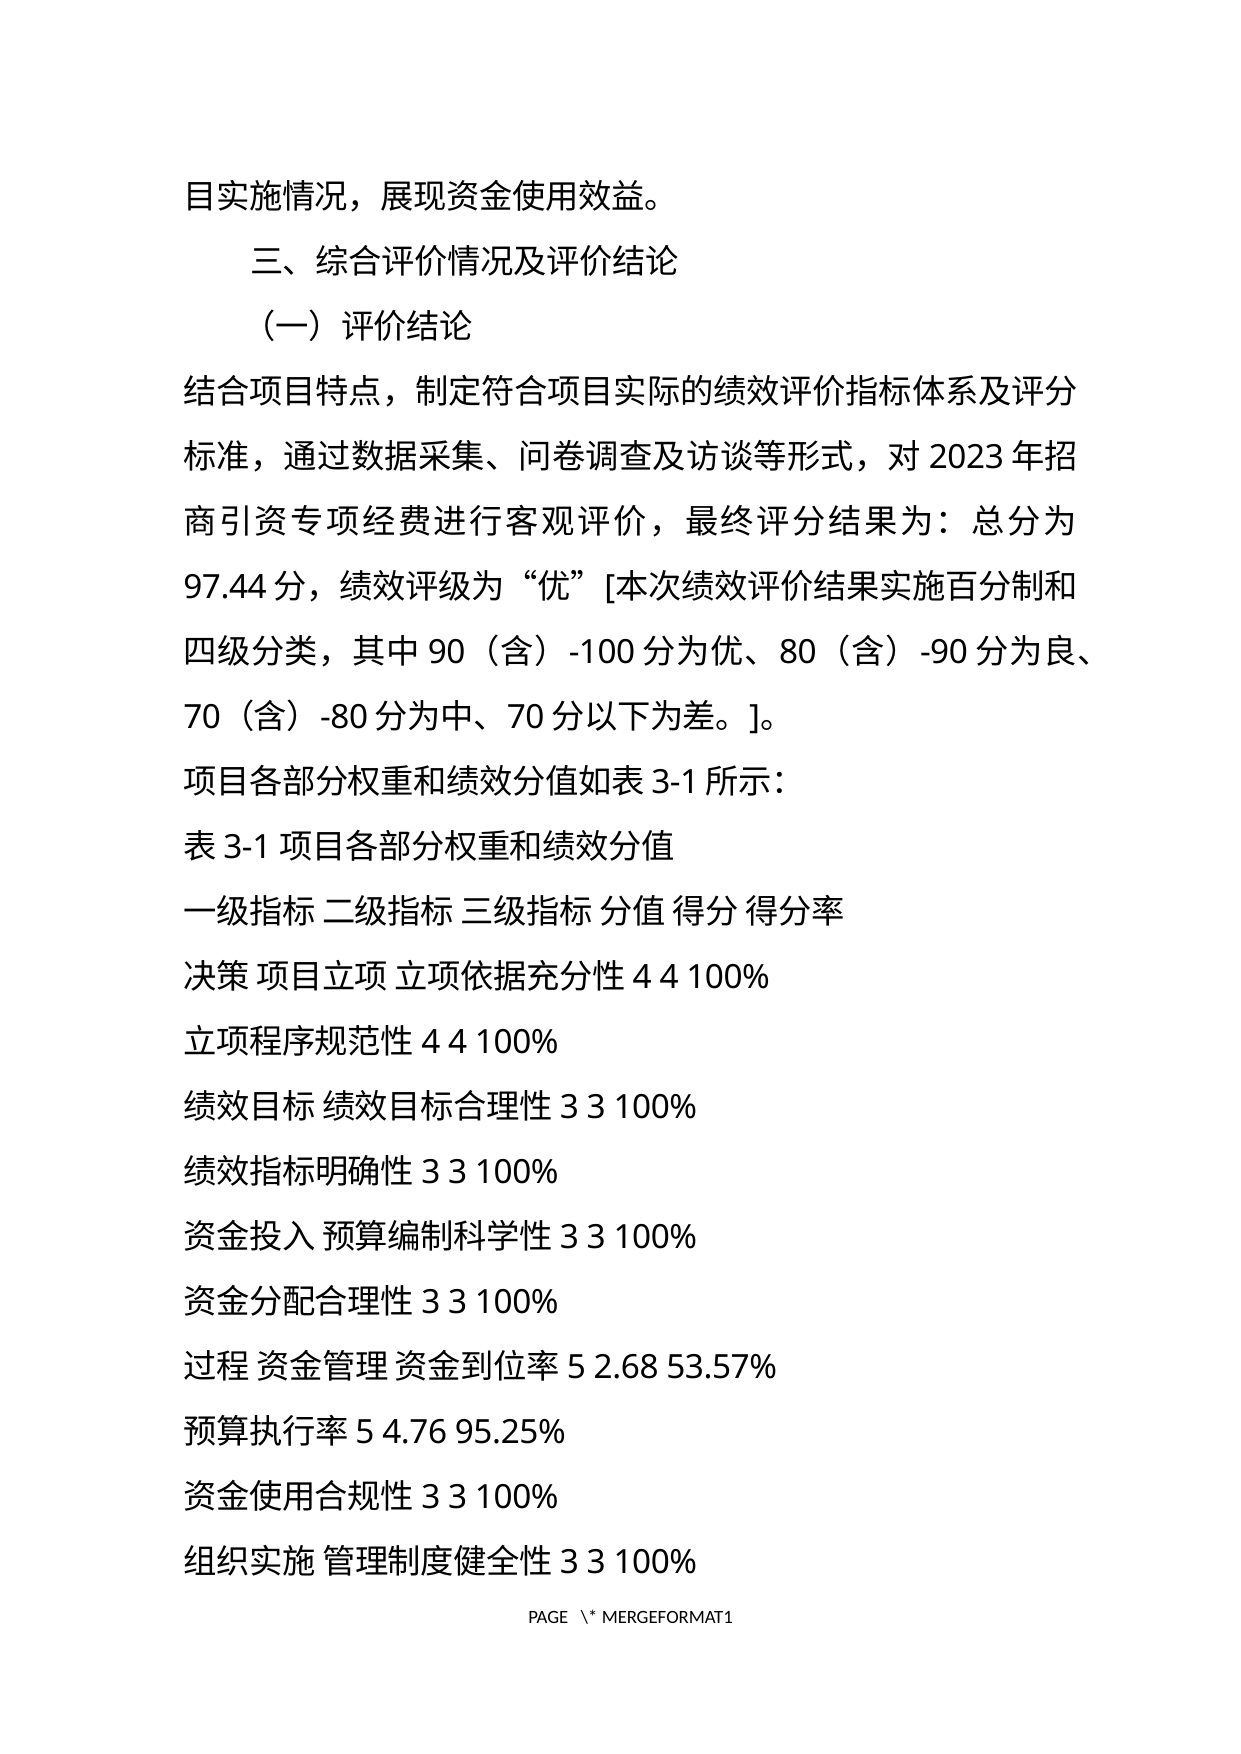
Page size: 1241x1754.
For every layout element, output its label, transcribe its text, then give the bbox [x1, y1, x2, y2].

text 三、综合评价情况及评价结论 [183, 227, 1078, 292]
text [183, 162, 1078, 227]
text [183, 292, 1078, 1592]
